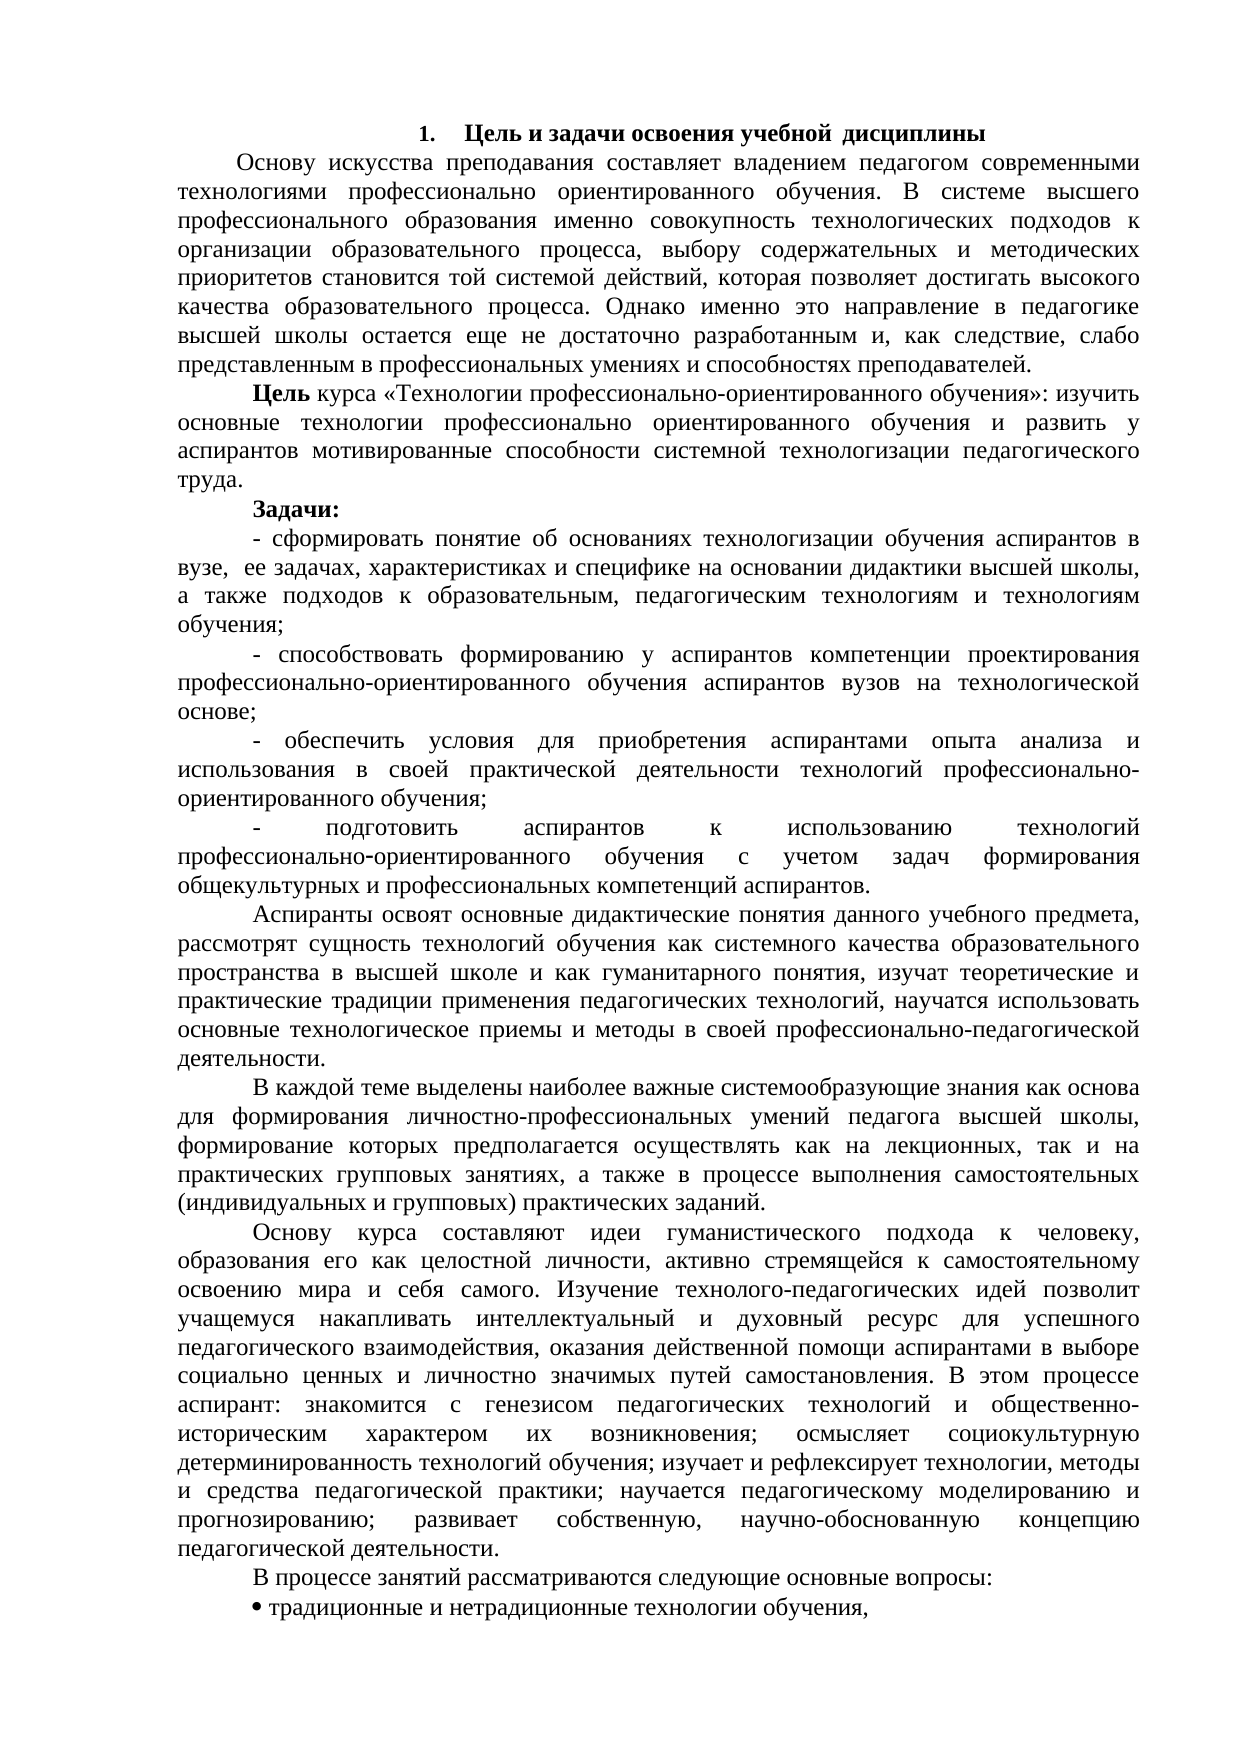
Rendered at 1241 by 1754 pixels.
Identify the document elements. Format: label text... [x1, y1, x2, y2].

text В каждой теме выделены наиболее важные системообразующие знания как основа для формирования личностно-профессиональных умений педагога высшей школы, формирование которых предполагается осуществлять как на лекционных, так и на практических групповых занятиях, а также в процессе выполнения самостоятельных (индивидуальных и групповых) практических заданий. [177, 1072, 1140, 1216]
text Аспиранты освоят основные дидактические понятия данного учебного предмета, рассмотрят сущность технологий обучения как системного качества образовательного пространства в высшей школе и как гуманитарного понятия, изучат теоретические и практические традиции применения педагогических технологий, научатся использовать основные технологическое приемы и методы в своей профессионально-педагогической деятельности. [177, 899, 1140, 1072]
subtitle Цель и задачи освоения учебной дисциплины [177, 118, 1152, 147]
text - подготовить аспирантов к использованию технологий профессиональноориентированного обучения с учетом задач формирования общекультурных и профессиональных компетенций аспирантов. [177, 812, 1140, 899]
text Основу искусства преподавания составляет владением педагогом современными технологиями профессионально ориентированного обучения. В системе высшего профессионального образования именно совокупность технологических подходов к организации образовательного процесса, выбору содержательных и методических приоритетов становится той системой действий, которая позволяет достигать высокого качества образовательного процесса. Однако именно это направление в педагогике высшей школы остается еще не достаточно разработанным и, как следствие, слабо представленным в профессиональных умениях и способностях преподавателей. [177, 147, 1140, 377]
text Цель курса «Технологии профессионально-ориентированного обучения»: изучить основные технологии профессионально ориентированного обучения и развить у аспирантов мотивированные способности системной технологизации педагогического труда. [177, 378, 1140, 493]
text - сформировать понятие об основаниях технологизации обучения аспирантов в вузе, ее задачах, характеристиках и специфике на основании дидактики высшей школы, а также подходов к образовательным, педагогическим технологиям и технологиям обучения; [177, 523, 1140, 638]
text - обеспечить условия для приобретения аспирантами опыта анализа и использования в своей практической деятельности технологий профессионально-ориентированного обучения; [177, 726, 1140, 812]
text Задачи: [177, 494, 1140, 522]
text Основу курса составляют идеи гуманистического подхода к человеку, образования его как целостной личности, активно стремящейся к самостоятельному освоению мира и себя самого. Изучение технолого-педагогических идей позволит учащемуся накапливать интеллектуальный и духовный ресурс для успешного педагогического взаимодействия, оказания действенной помощи аспирантами в выборе социально ценных и личностно значимых путей самостановления. В этом процессе аспирант: знакомится с генезисом педагогических технологий и общественно-историческим характером их возникновения; осмысляет социокультурную детерминированность технологий обучения; изучает и рефлексирует технологии, методы и средства педагогической практики; научается педагогическому моделированию и прогнозированию; развивает собственную, научно-обоснованную концепцию педагогической деятельности. [177, 1217, 1140, 1562]
text традиционные и нетрадиционные технологии обучения, [177, 1592, 1140, 1621]
text - способствовать формированию у аспирантов компетенции проектирования профессионально-ориентированного обучения аспирантов вузов на технологической основе; [177, 639, 1140, 725]
text В процессе занятий рассматриваются следующие основные вопросы: [177, 1562, 1140, 1591]
